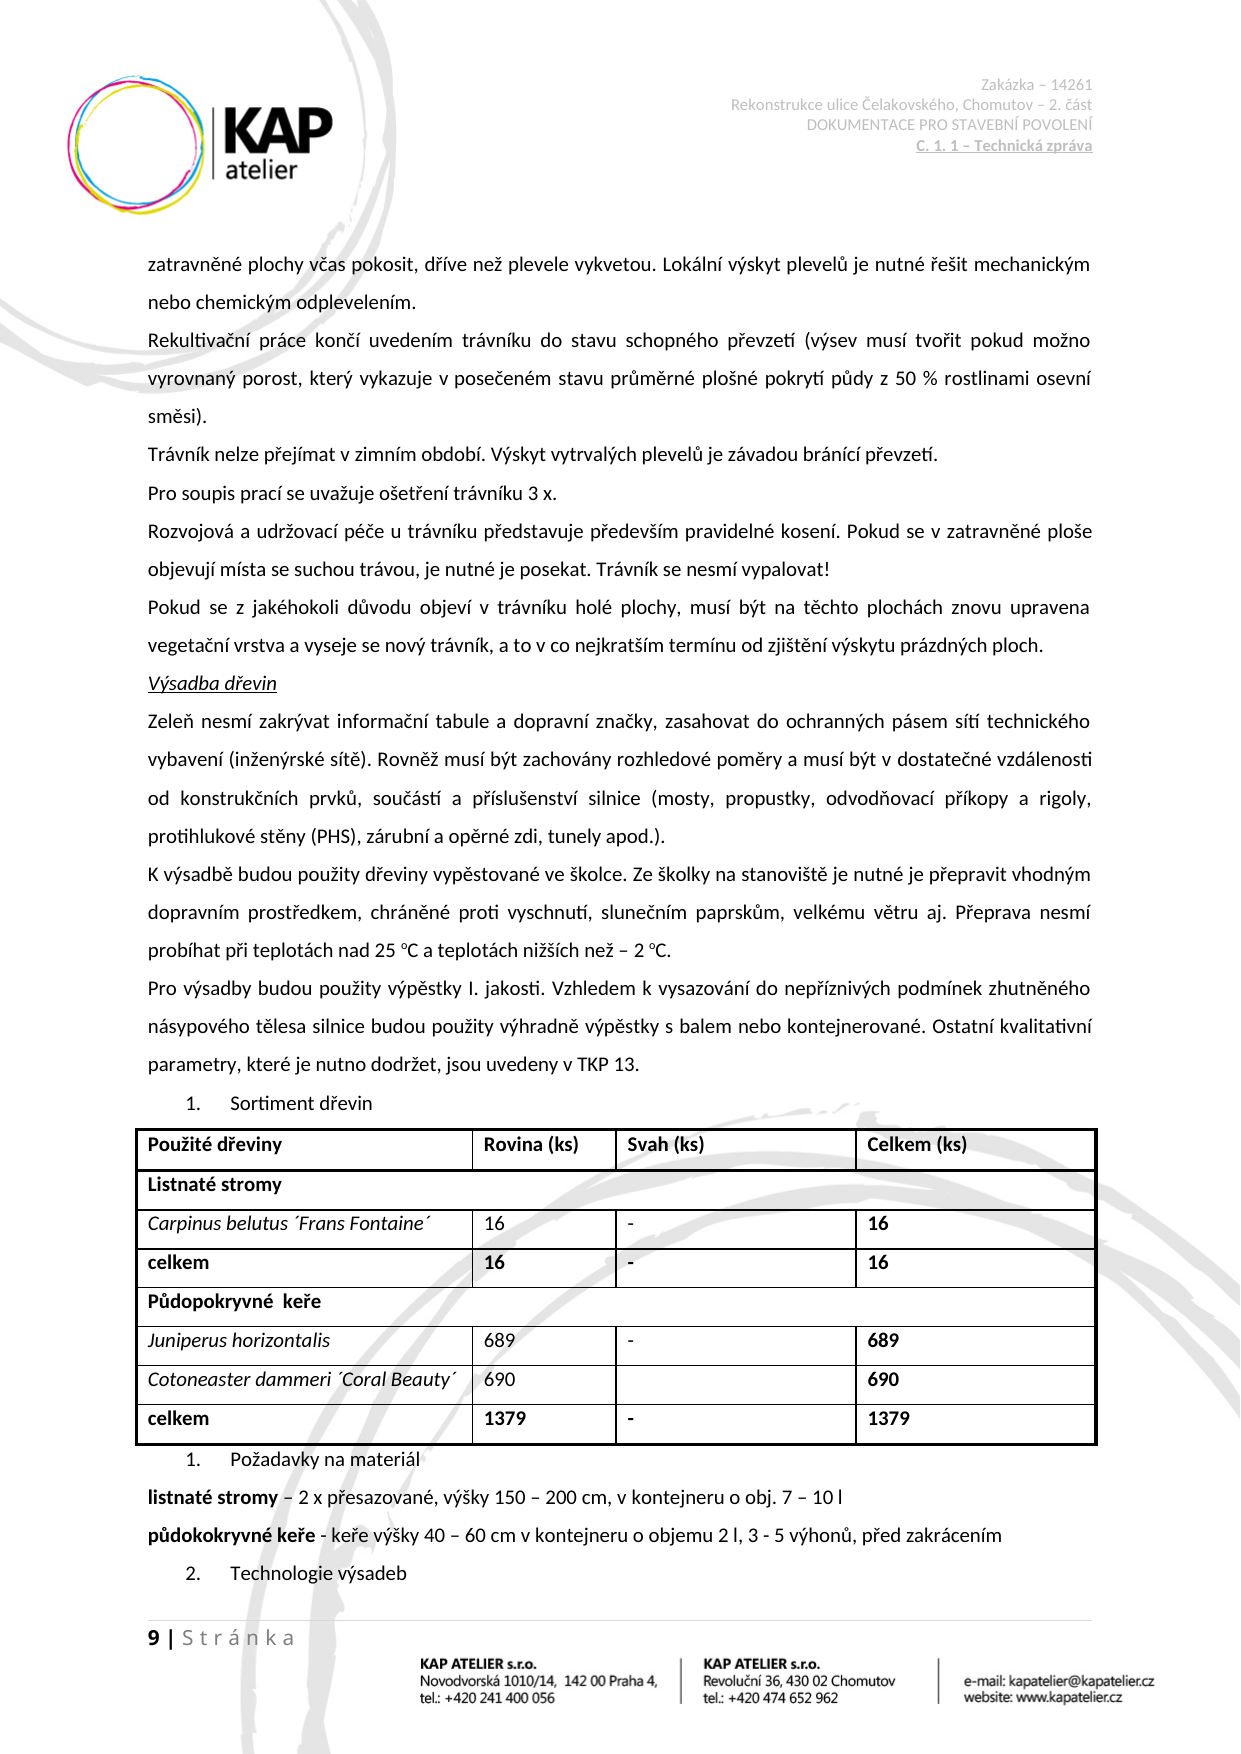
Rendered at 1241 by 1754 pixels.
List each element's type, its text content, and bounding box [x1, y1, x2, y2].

table_cell 16 [857, 1250, 1094, 1287]
table_cell celkem [138, 1405, 472, 1443]
table_cell celkem [138, 1250, 472, 1287]
table_cell 690 [857, 1366, 1094, 1404]
table_cell [617, 1366, 855, 1404]
table_cell 1379 [857, 1405, 1094, 1443]
text K výsadbě budou použity dřeviny vypěstované ve školce. Ze školky na stanoviště je nutné je přepravit vhodným dopravním prostředkem, chráněné proti vyschnutí, slunečním paprskům, velkému větru aj. Přeprava nesmí probíhat při teplotách nad 25 oC a teplotách nižších než – 2 oC. [148, 861, 1092, 963]
text půdokokryvné keře - keře výšky 40 – 60 cm v kontejneru o objemu 2 l, 3 - 5 výhonů, před zakrácením [148, 1522, 1092, 1547]
text listnaté stromy – 2 x přesazované, výšky 150 – 200 cm, v kontejneru o obj. 7 – 10 l [148, 1484, 1092, 1509]
list Technologie výsadeb [185, 1560, 1092, 1586]
text Rozvojová a udržovací péče u trávníku představuje především pravidelné kosení. Pokud se v zatravněné ploše objevují místa se suchou trávou, je nutné je posekat. Trávník se nesmí vypalovat! [148, 518, 1092, 581]
text Rekultivační práce končí uvedením trávníku do stavu schopného převzetí (výsev musí tvořit pokud možno vyrovnaný porost, který vykazuje v posečeném stavu průměrné plošné pokrytí půdy z 50 % rostlinami osevní směsi). [148, 327, 1092, 429]
text Trávník nelze přejímat v zimním období. Výskyt vytrvalých plevelů je závadou bránící převzetí. [148, 442, 1092, 467]
list Požadavky na materiál [185, 1446, 1092, 1471]
table_header Svah (ks) [617, 1131, 855, 1168]
table_cell 689 [473, 1327, 615, 1365]
table_cell 16 [473, 1211, 615, 1248]
table_header Použité dřeviny [138, 1131, 472, 1168]
table_cell - [617, 1250, 855, 1287]
table_cell 16 [857, 1211, 1094, 1248]
table_cell Cotoneaster dammeri ´Coral Beauty´ [138, 1366, 472, 1404]
picture [0, 0, 1241, 1754]
text Pro soupis prací se uvažuje ošetření trávníku 3 x. [148, 480, 1092, 505]
table_cell 16 [473, 1250, 615, 1287]
table_cell - [617, 1405, 855, 1443]
text Výsadba dřevin [148, 670, 1092, 696]
table_cell Carpinus belutus ´Frans Fontaine´ [138, 1211, 472, 1248]
list Sortiment dřevin [185, 1090, 1092, 1115]
table_header Celkem (ks) [857, 1131, 1094, 1168]
text Pokud se z jakéhokoli důvodu objeví v trávníku holé plochy, musí být na těchto plochách znovu upravena vegetační vrstva a vyseje se nový trávník, a to v co nejkratším termínu od zjištění výskytu prázdných ploch. [148, 594, 1092, 658]
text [148, 251, 1092, 314]
table_cell 690 [473, 1366, 615, 1404]
table_cell 689 [857, 1327, 1094, 1365]
table_header Rovina (ks) [473, 1131, 615, 1168]
table_cell - [617, 1327, 855, 1365]
table_cell 1379 [473, 1405, 615, 1443]
text Pro výsadby budou použity výpěstky I. jakosti. Vzhledem k vysazování do nepříznivých podmínek zhutněného násypového tělesa silnice budou použity výhradně výpěstky s balem nebo kontejnerované. Ostatní kvalitativní parametry, které je nutno dodržet, jsou uvedeny v TKP 13. [148, 975, 1092, 1077]
table_cell Listnaté stromy [138, 1172, 1094, 1209]
text Zeleň nesmí zakrývat informační tabule a dopravní značky, zasahovat do ochranných pásem sítí technického vybavení (inženýrské sítě). Rovněž musí být zachovány rozhledové poměry a musí být v dostatečné vzdálenosti od konstrukčních prvků, součástí a příslušenství silnice (mosty, propustky, odvodňovací příkopy a rigoly, protihlukové stěny (PHS), zárubní a opěrné zdi, tunely apod.). [148, 708, 1092, 848]
table_cell Půdopokryvné keře [138, 1288, 1094, 1326]
table_cell Juniperus horizontalis [138, 1327, 472, 1365]
table_cell - [617, 1211, 855, 1248]
